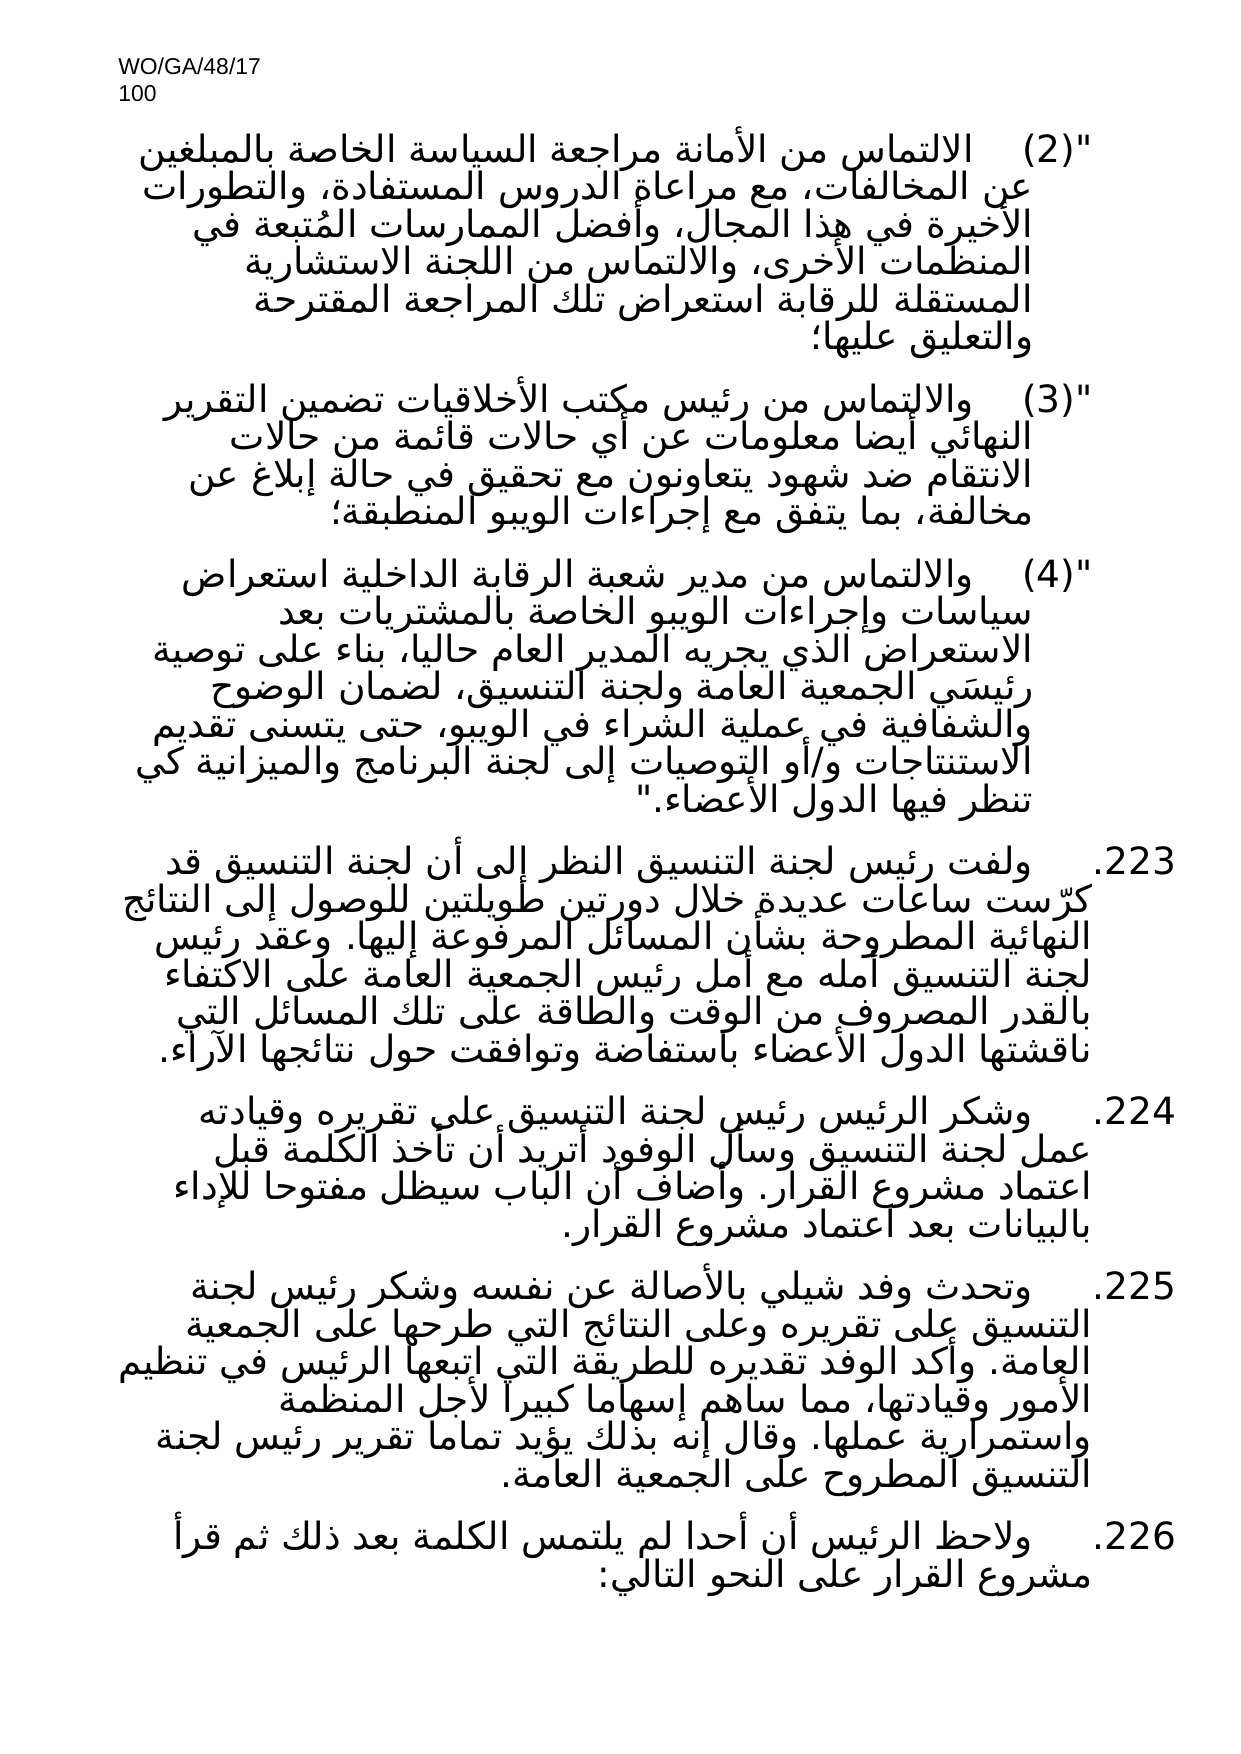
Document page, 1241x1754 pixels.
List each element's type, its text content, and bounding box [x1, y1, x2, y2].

list وتحدث وفد شيلي بالأصالة عن نفسه وشكر رئيس لجنة التنسيق على تقريره وعلى النتائج التي طرحها على الجمعية العامة. وأكد الوفد تقديره للطريقة التي اتبعها الرئيس في تنظيم الأمور وقيادتها، مما ساهم إسهاما كبيرا لأجل المنظمة واستمرارية عملها. وقال إنه بذلك يؤيد تماما تقرير رئيس لجنة التنسيق المطروح على الجمعية العامة. [118, 1270, 1092, 1495]
text "(3) والالتماس من رئيس مكتب الأخلاقيات تضمين التقرير النهائي أيضا معلومات عن أي حالات قائمة من حالات الانتقام ضد شهود يتعاونون مع تحقيق في حالة إبلاغ عن مخالفة، بما يتفق مع إجراءات الويبو المنطبقة؛ [118, 382, 1093, 532]
text "(4) والالتماس من مدير شعبة الرقابة الداخلية استعراض سياسات وإجراءات الويبو الخاصة بالمشتريات بعد الاستعراض الذي يجريه المدير العام حاليا، بناء على توصية رئيسَي الجمعية العامة ولجنة التنسيق، لضمان الوضوح والشفافية في عملية الشراء في الويبو، حتى يتسنى تقديم الاستنتاجات و/أو التوصيات إلى لجنة البرنامج والميزانية كي تنظر فيها الدول الأعضاء." [118, 557, 1093, 820]
text "(2) الالتماس من الأمانة مراجعة السياسة الخاصة بالمبلغين عن المخالفات، مع مراعاة الدروس المستفادة، والتطورات الأخيرة في هذا المجال، وأفضل الممارسات المُتبعة في المنظمات الأخرى، والالتماس من اللجنة الاستشارية المستقلة للرقابة استعراض تلك المراجعة المقترحة والتعليق عليها؛ [118, 132, 1093, 357]
list ولفت رئيس لجنة التنسيق النظر إلى أن لجنة التنسيق قد كرّست ساعات عديدة خلال دورتين طويلتين للوصول إلى النتائج النهائية المطروحة بشأن المسائل المرفوعة إليها. وعقد رئيس لجنة التنسيق أمله مع أمل رئيس الجمعية العامة على الاكتفاء بالقدر المصروف من الوقت والطاقة على تلك المسائل التي ناقشتها الدول الأعضاء باستفاضة وتوافقت حول نتائجها الآراء. [118, 845, 1092, 1070]
list وشكر الرئيس رئيس لجنة التنسيق على تقريره وقيادته عمل لجنة التنسيق وسأل الوفود أتريد أن تأخذ الكلمة قبل اعتماد مشروع القرار. وأضاف أن الباب سيظل مفتوحا للإداء بالبيانات بعد اعتماد مشروع القرار. [118, 1095, 1092, 1245]
list ولاحظ الرئيس أن أحدا لم يلتمس الكلمة بعد ذلك ثم قرأ مشروع القرار على النحو التالي: [118, 1520, 1092, 1595]
